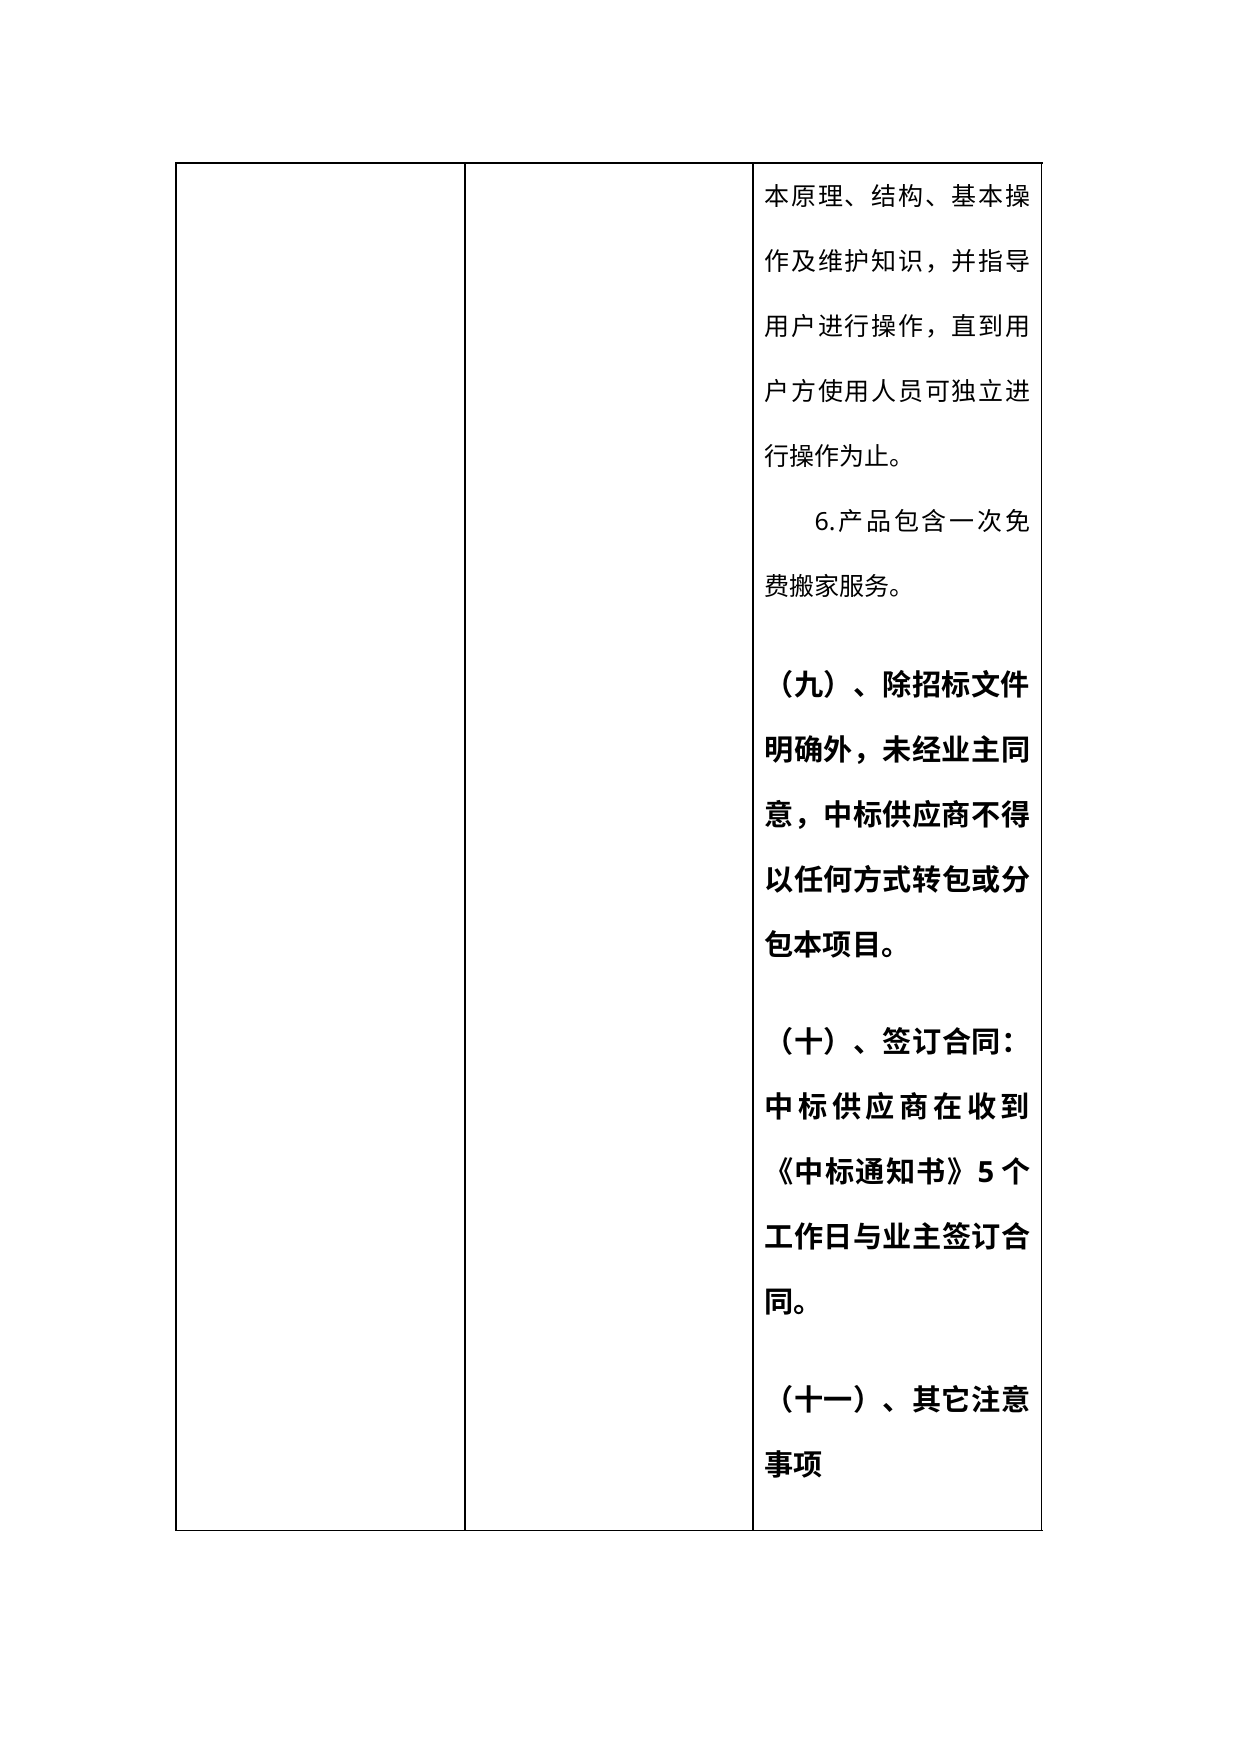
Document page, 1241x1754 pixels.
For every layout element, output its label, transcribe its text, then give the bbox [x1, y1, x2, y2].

table_cell ★ [177, 164, 464, 1530]
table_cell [754, 164, 1041, 1530]
table_cell 1 [466, 164, 752, 1530]
